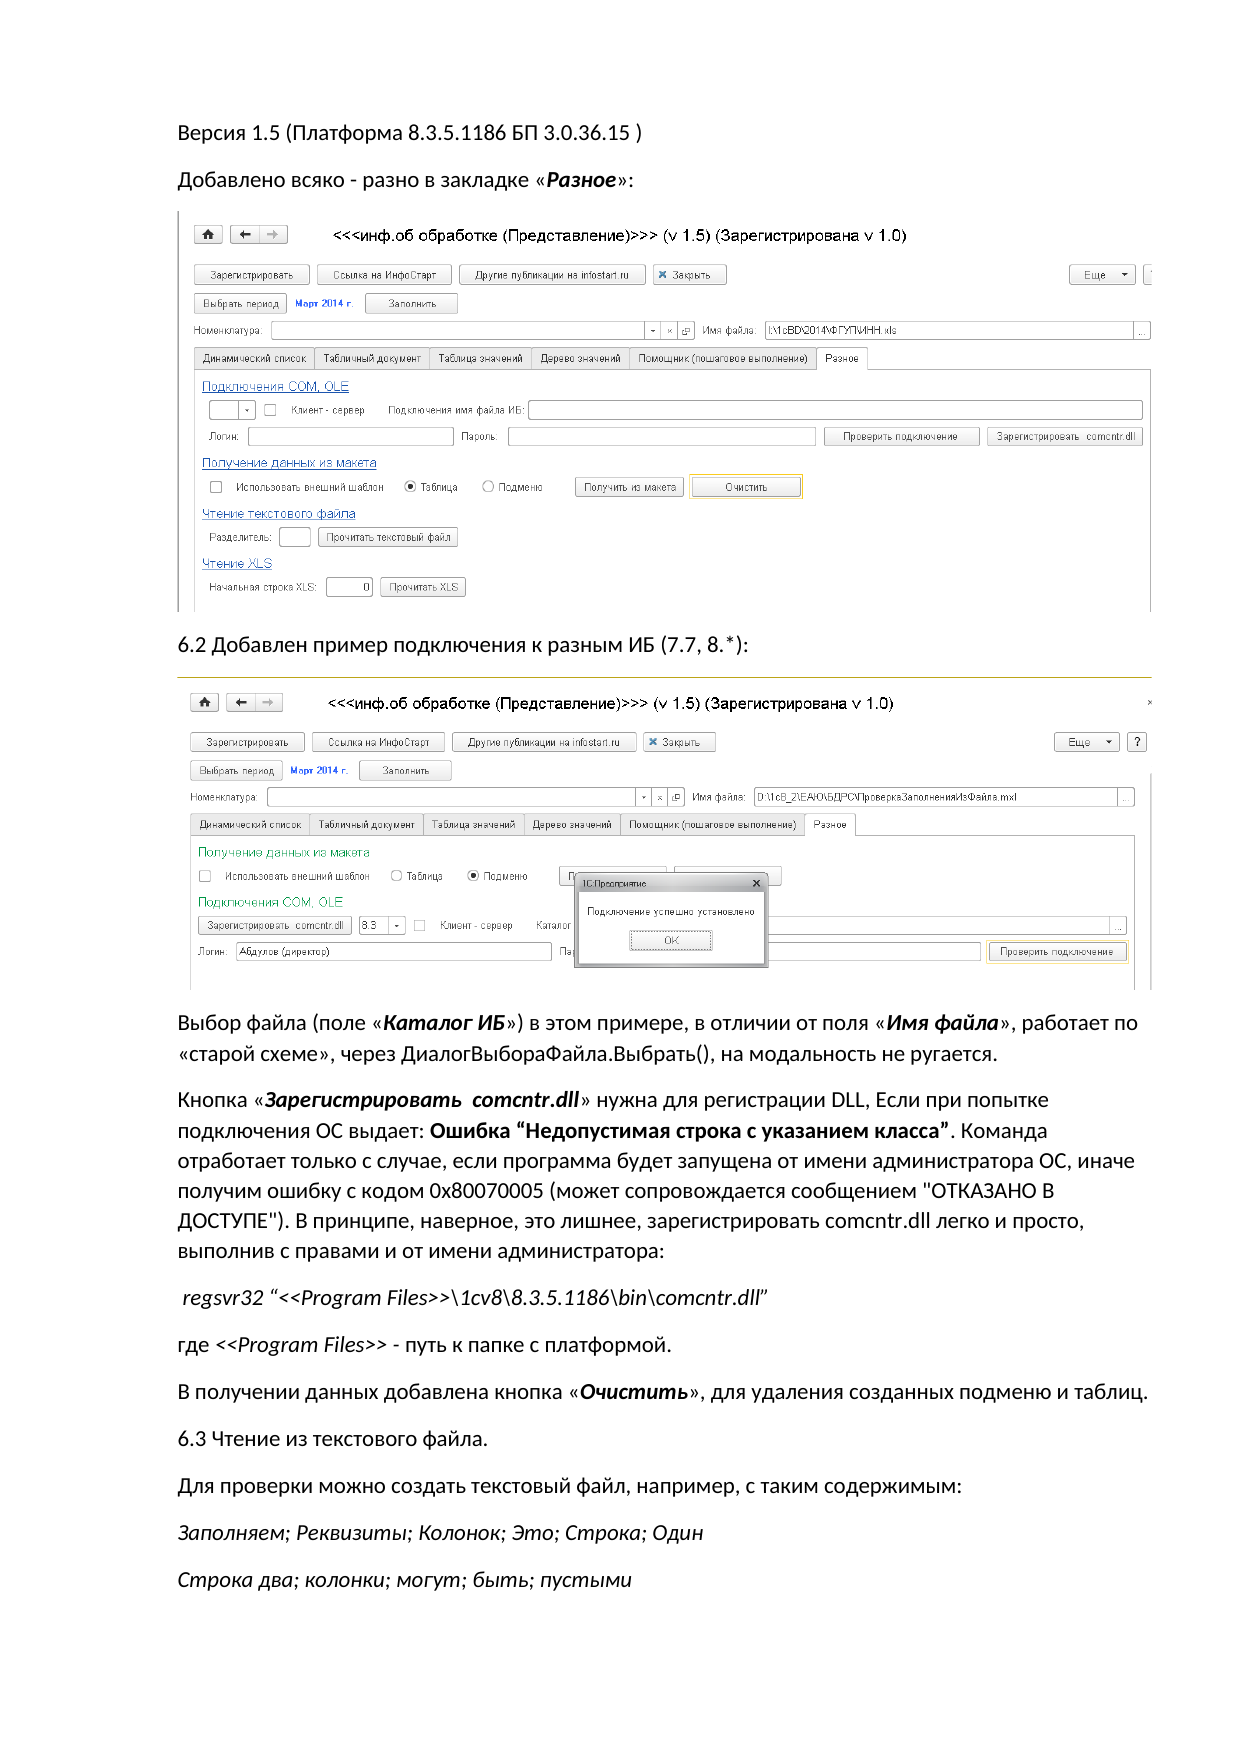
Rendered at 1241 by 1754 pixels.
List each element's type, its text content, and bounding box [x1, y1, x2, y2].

text Кнопка «Зарегистрировать comcntr.dll» нужна для регистрации DLL, Если при попытке подключения ОС выдает: Ошибка “Недопустимая строка с указанием класса”. Команда отработает только с случае, если программа будет запущена от имени администратора ОС, иначе получим ошибку с кодом 0x80070005 (может сопровождается сообщением "ОТКАЗАНО В ДОСТУПЕ"). В принципе, наверное, это лишнее, зарегистрировать comcntr.dll легко и просто, выполнив с правами и от имени администратора: [177, 1086, 1152, 1265]
text 6.3 Чтение из текстового файла. [177, 1424, 1152, 1452]
text Версия 1.5 (Платформа 8.3.5.1186 БП 3.0.36.15 ) [177, 118, 1152, 146]
text Для проверки можно создать текстовый файл, например, с таким содержимым: [177, 1471, 1152, 1499]
text В получении данных добавлена кнопка «Очистить», для удаления созданных подменю и таблиц. [177, 1377, 1152, 1405]
text Заполняем; Реквизиты; Колонок; Это; Строка; Один [177, 1518, 1152, 1546]
text Выбор файла (поле «Каталог ИБ») в этом примере, в отличии от поля «Имя файла», работает по «старой схеме», через ДиалогВыбораФайла.Выбрать(), на модальность не ругается. [177, 1008, 1152, 1067]
text где <<Program Files>> - путь к папке с платформой. [177, 1330, 1152, 1358]
text Строка два; колонки; могут; быть; пустыми [177, 1565, 1152, 1593]
text regsvr32 “<<Program Files>>\1cv8\8.3.5.1186\bin\comcntr.dll” [177, 1283, 1152, 1312]
picture [177, 677, 1152, 990]
text Добавлено всяко - разно в закладке «Разное»: [177, 165, 1152, 193]
picture [177, 211, 1152, 612]
text 6.2 Добавлен пример подключения к разным ИБ (7.7, 8.*): [177, 631, 1152, 658]
